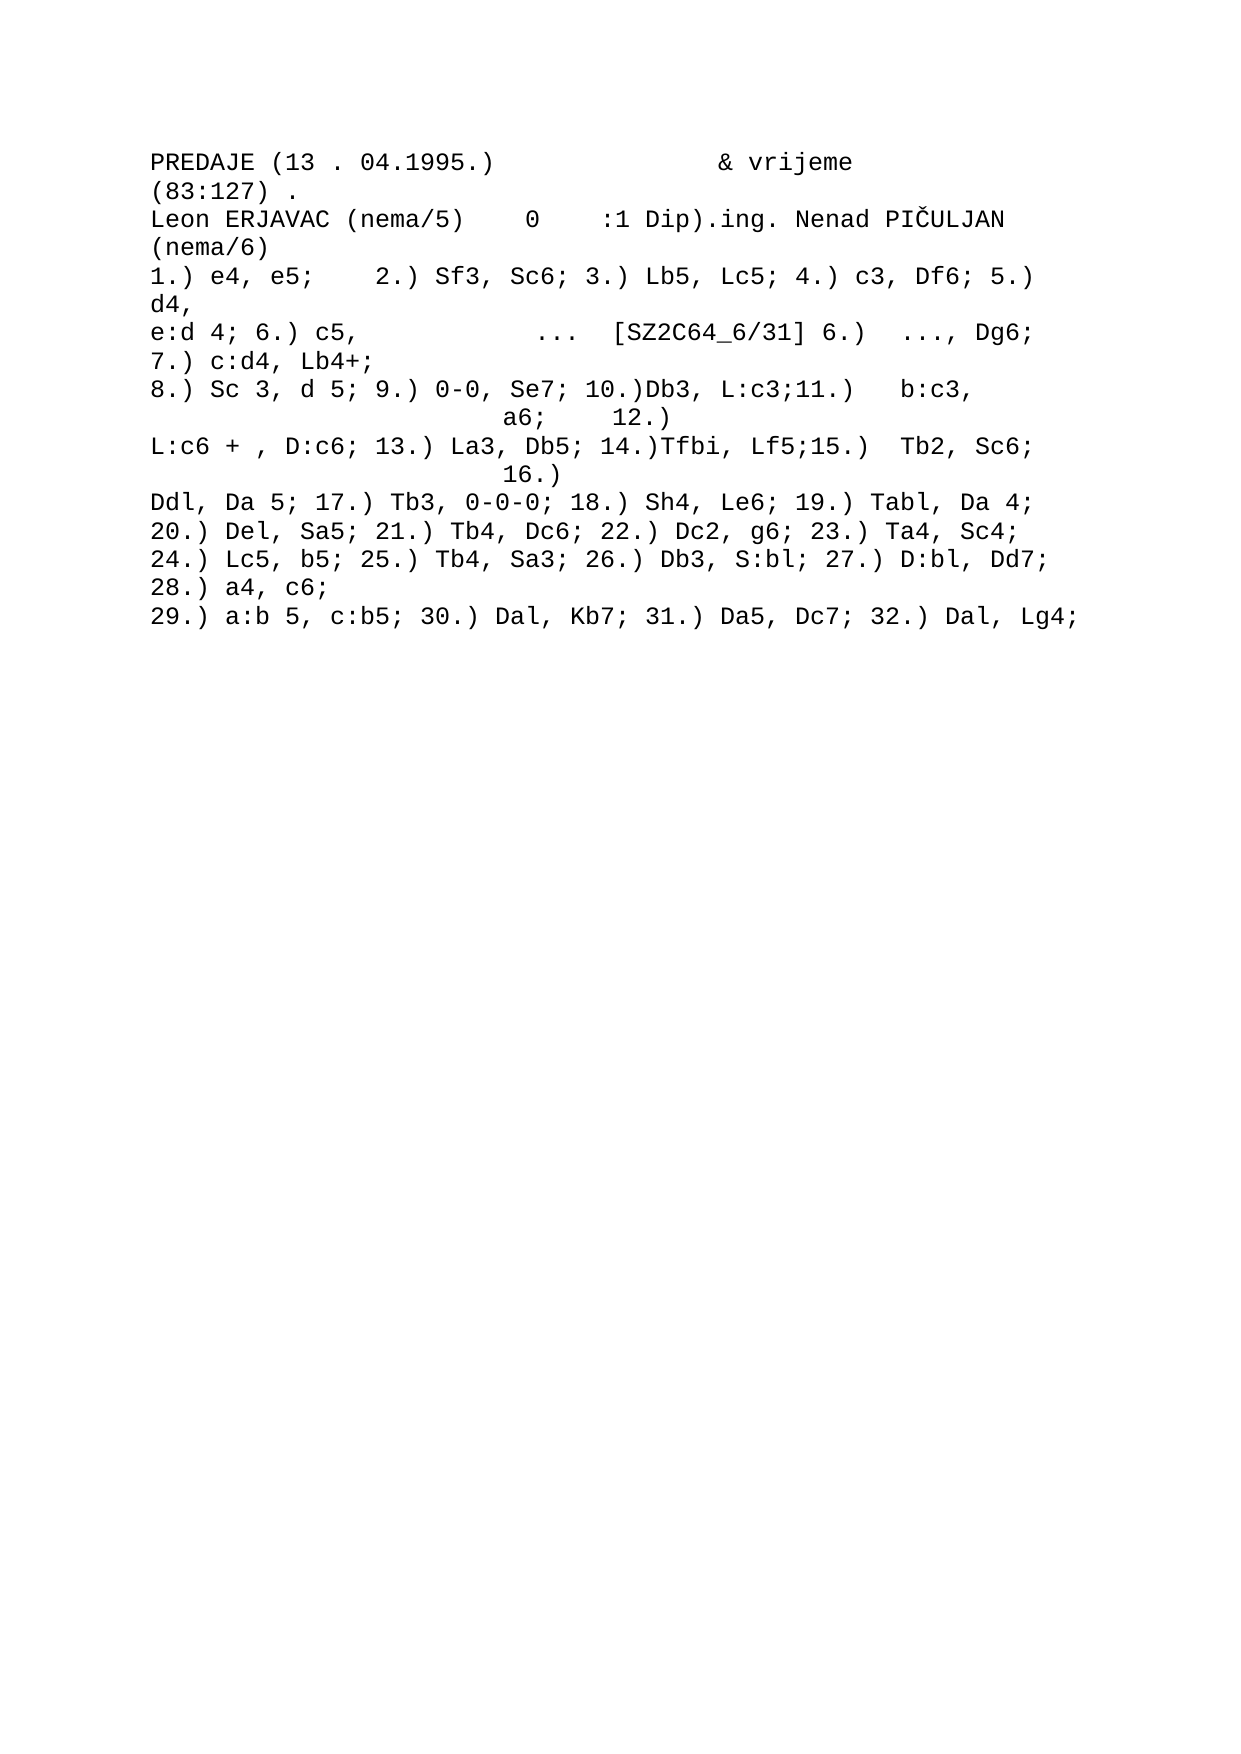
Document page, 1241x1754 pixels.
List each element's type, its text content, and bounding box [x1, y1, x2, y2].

text L:c6 + , D:c6; 13.) La3, Db5; 14.) Tfbi, Lf5; 15.) Tb2, Sc6; 16.) [150, 433, 1090, 490]
text e:d 4; 6.) c5, ... [SZ2C64_6/31] 6.) ..., Dg6; 7.) c:d4, Lb4+; [150, 320, 1090, 377]
text Leon ERJAVAC (nema/5) 0 :1 Dip).ing. Nenad PIČULJAN (nema/6) [150, 207, 1090, 263]
text (83:127) . [150, 178, 1090, 207]
text Ddl, Da 5; 17.) Tb3, 0-0-0; 18.) Sh4, Le6; 19.) Tabl, Da 4; 20.) Del, Sa5; 21.) Tb4, Dc6; 22.) Dc2, g6; 23.) Ta4, Sc4; 24.) Lc5, b5; 25.) Tb4, Sa3; 26.) Db3, S:bl; 27.) D:bl, Dd7; 28.) a4, c6; [150, 490, 1090, 603]
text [150, 150, 1090, 178]
text 29.) a:b 5, c:b5; 30.) Dal, Kb7; 31.) Da5, Dc7; 32.) Dal, Lg4; [150, 603, 1090, 632]
text 1.) e4, e5; 2.) Sf3, Sc6; 3.) Lb5, Lc5; 4.) c3, Df6; 5.) d4, [150, 263, 1090, 320]
text 8.) Sc 3, d 5; 9.) 0-0, Se7; 10.) Db3, L:c3; 11.) b:c3, a6; 12.) [150, 377, 1090, 433]
